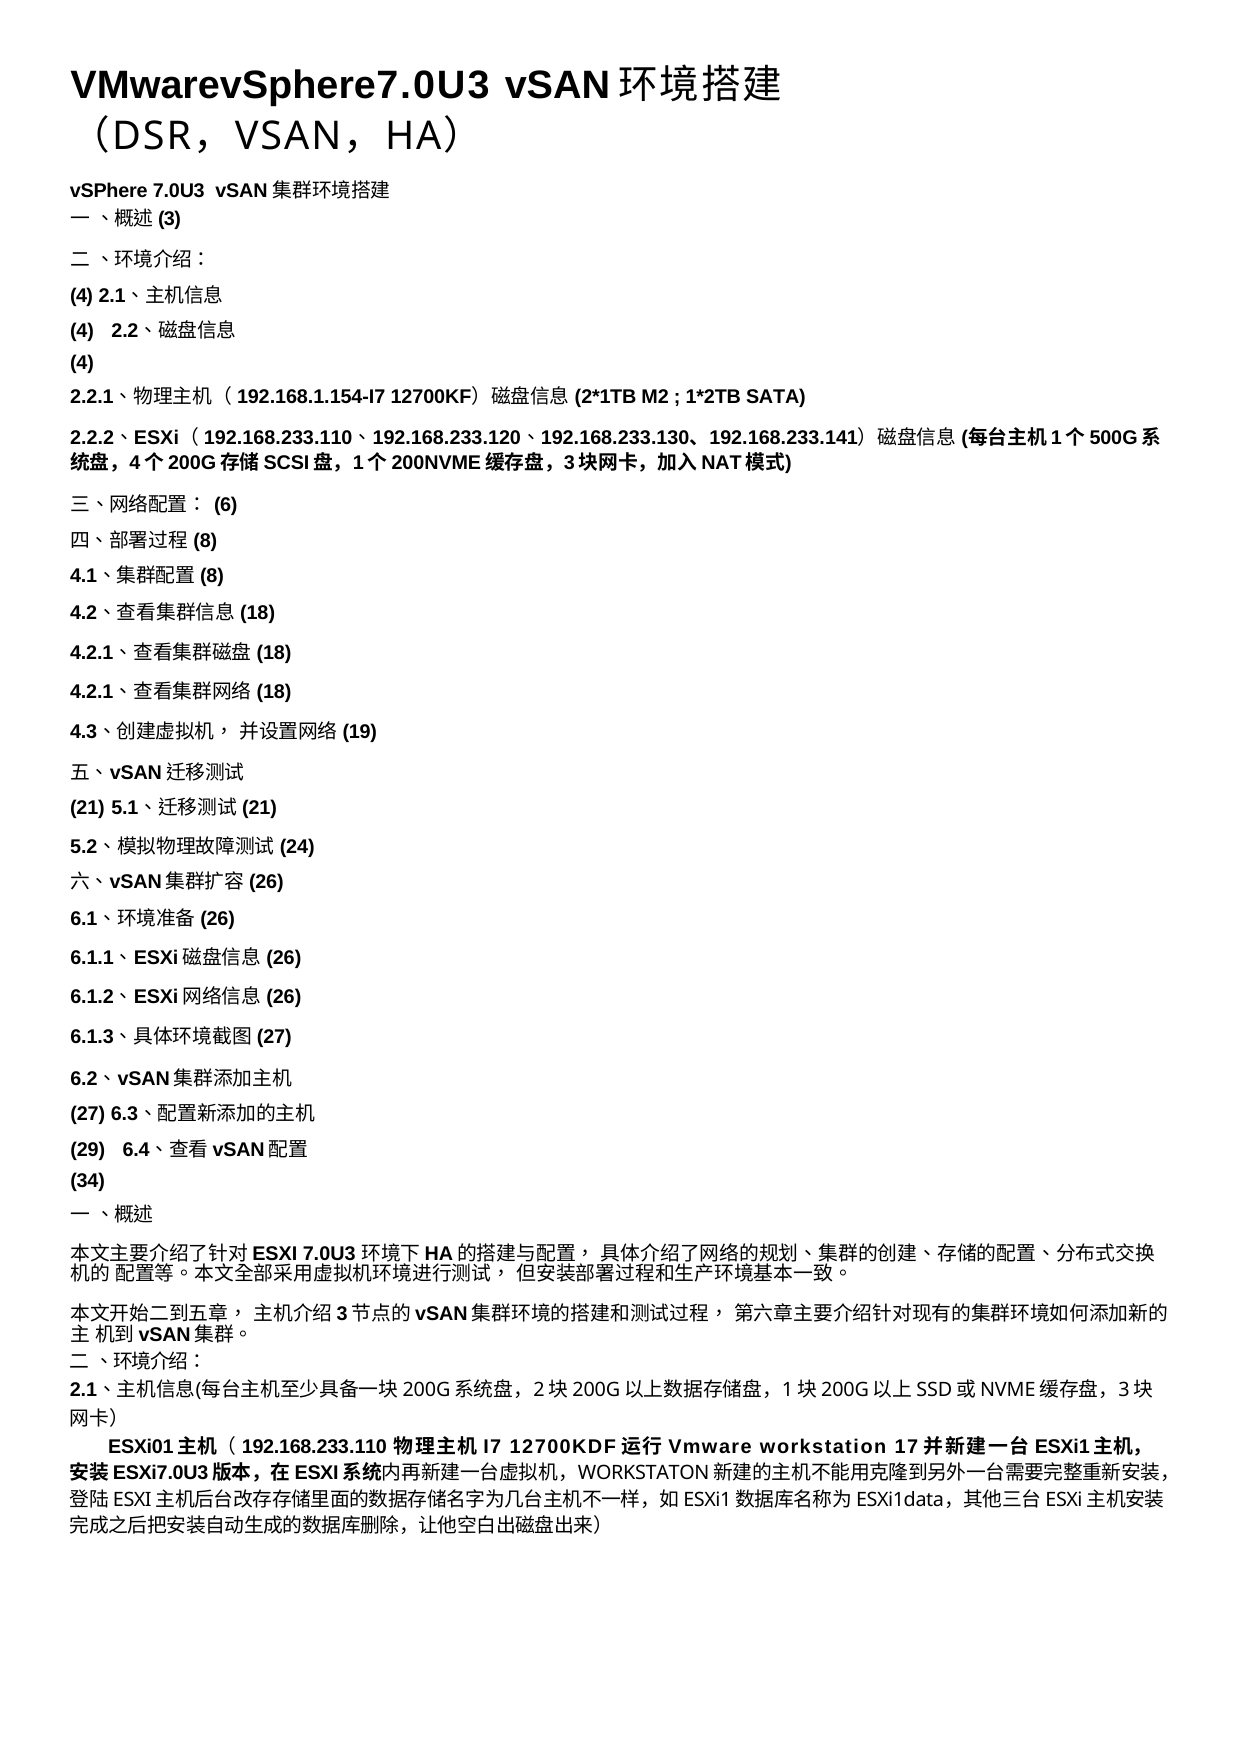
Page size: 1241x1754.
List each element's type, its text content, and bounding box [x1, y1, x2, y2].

text 4.2.1、查看集群磁盘 (18) [70, 640, 1168, 664]
text 2.2.2、ESXi（ 192.168.233.110、192.168.233.120、192.168.233.130、192.168.233.141）磁盘信息 (每台主机1个500G系统盘，4个200G存储SCSI盘，1个200NVME缓存盘，3块网卡，加入NAT模式) [70, 424, 1168, 475]
text 本文开始二到五章， 主机介绍3节点的vSAN集群环境的搭建和测试过程， 第六章主要介绍针对现有的集群环境如何添加新的主 机到vSAN集群。 [70, 1302, 1168, 1347]
text 6.1、环境准备 (26) [70, 906, 1168, 930]
text 6.1.3、具体环境截图 (27) [70, 1024, 1168, 1048]
text 6.2、vSAN集群添加主机 (27) 6.3、配置新添加的主机 (29) 6.4、查看vSAN配置 (34) [70, 1064, 329, 1192]
text 5.2、模拟物理故障测试 (24) 六、vSAN集群扩容 (26) [70, 832, 317, 894]
text 4.2.1、查看集群网络 (18) [70, 680, 1168, 704]
text 6.1.2、ESXi网络信息 (26) [70, 985, 1168, 1009]
text 二 、环境介绍： (4) 2.1、主机信息 (4) 2.2、磁盘信息 (4) [70, 246, 238, 374]
text ESXi01主机（ 192.168.233.110 物理主机I7 12700KDF运行Vmware workstation 17并新建一台ESXi1主机，安装ESXi7.0U3版本，在ESXI系统内再新建一台虚拟机，WORKSTATON新建的主机不能用克隆到另外一台需要完整重新安装，登陆ESXI主机后台改存存储里面的数据存储名字为几台主机不一样，如ESXi1数据库名称为ESXi1data，其他三台ESXi主机安装完成之后把安装自动生成的数据库删除，让他空白出磁盘出来） [69, 1433, 1168, 1538]
text 三、网络配置： (6) 四、部署过程 (8) 4.1、集群配置 (8) [70, 491, 238, 588]
text 4.3、创建虚拟机， 并设置网络 (19) [70, 719, 1168, 743]
text 一 、概述 [70, 1202, 1168, 1227]
text 2.2.1、物理主机（ 192.168.1.154-I7 12700KF）磁盘信息 (2*1TB M2 ; 1*2TB SATA) [70, 384, 1168, 408]
text 4.2、查看集群信息 (18) [70, 601, 1168, 624]
text 五、vSAN迁移测试 (21) 5.1、迁移测试 (21) [70, 759, 282, 821]
text vSPhere 7.0U3 vSAN 集群环境搭建 [69, 177, 1168, 202]
text 6.1.1、ESXi磁盘信息 (26) [70, 945, 1168, 969]
text 2.1、主机信息(每台主机至少具备一块200G系统盘，2块200G以上数据存储盘，1块200G以上SSD或NVME缓存盘，3块网卡） [69, 1374, 1168, 1431]
text VMwarevSphere7.0U3 vSAN环境搭建（DSR，VSAN，HA） [70, 59, 1168, 161]
text 一 、概述 (3) [70, 206, 1168, 230]
text 本文主要介绍了针对ESXI 7.0U3 环境下HA的搭建与配置， 具体介绍了网络的规划、集群的创建、存储的配置、分布式交换机的 配置等。本文全部采用虚拟机环境进行测试， 但安装部署过程和生产环境基本一致。 [70, 1242, 1157, 1287]
text 二 、环境介绍： [69, 1347, 1168, 1374]
